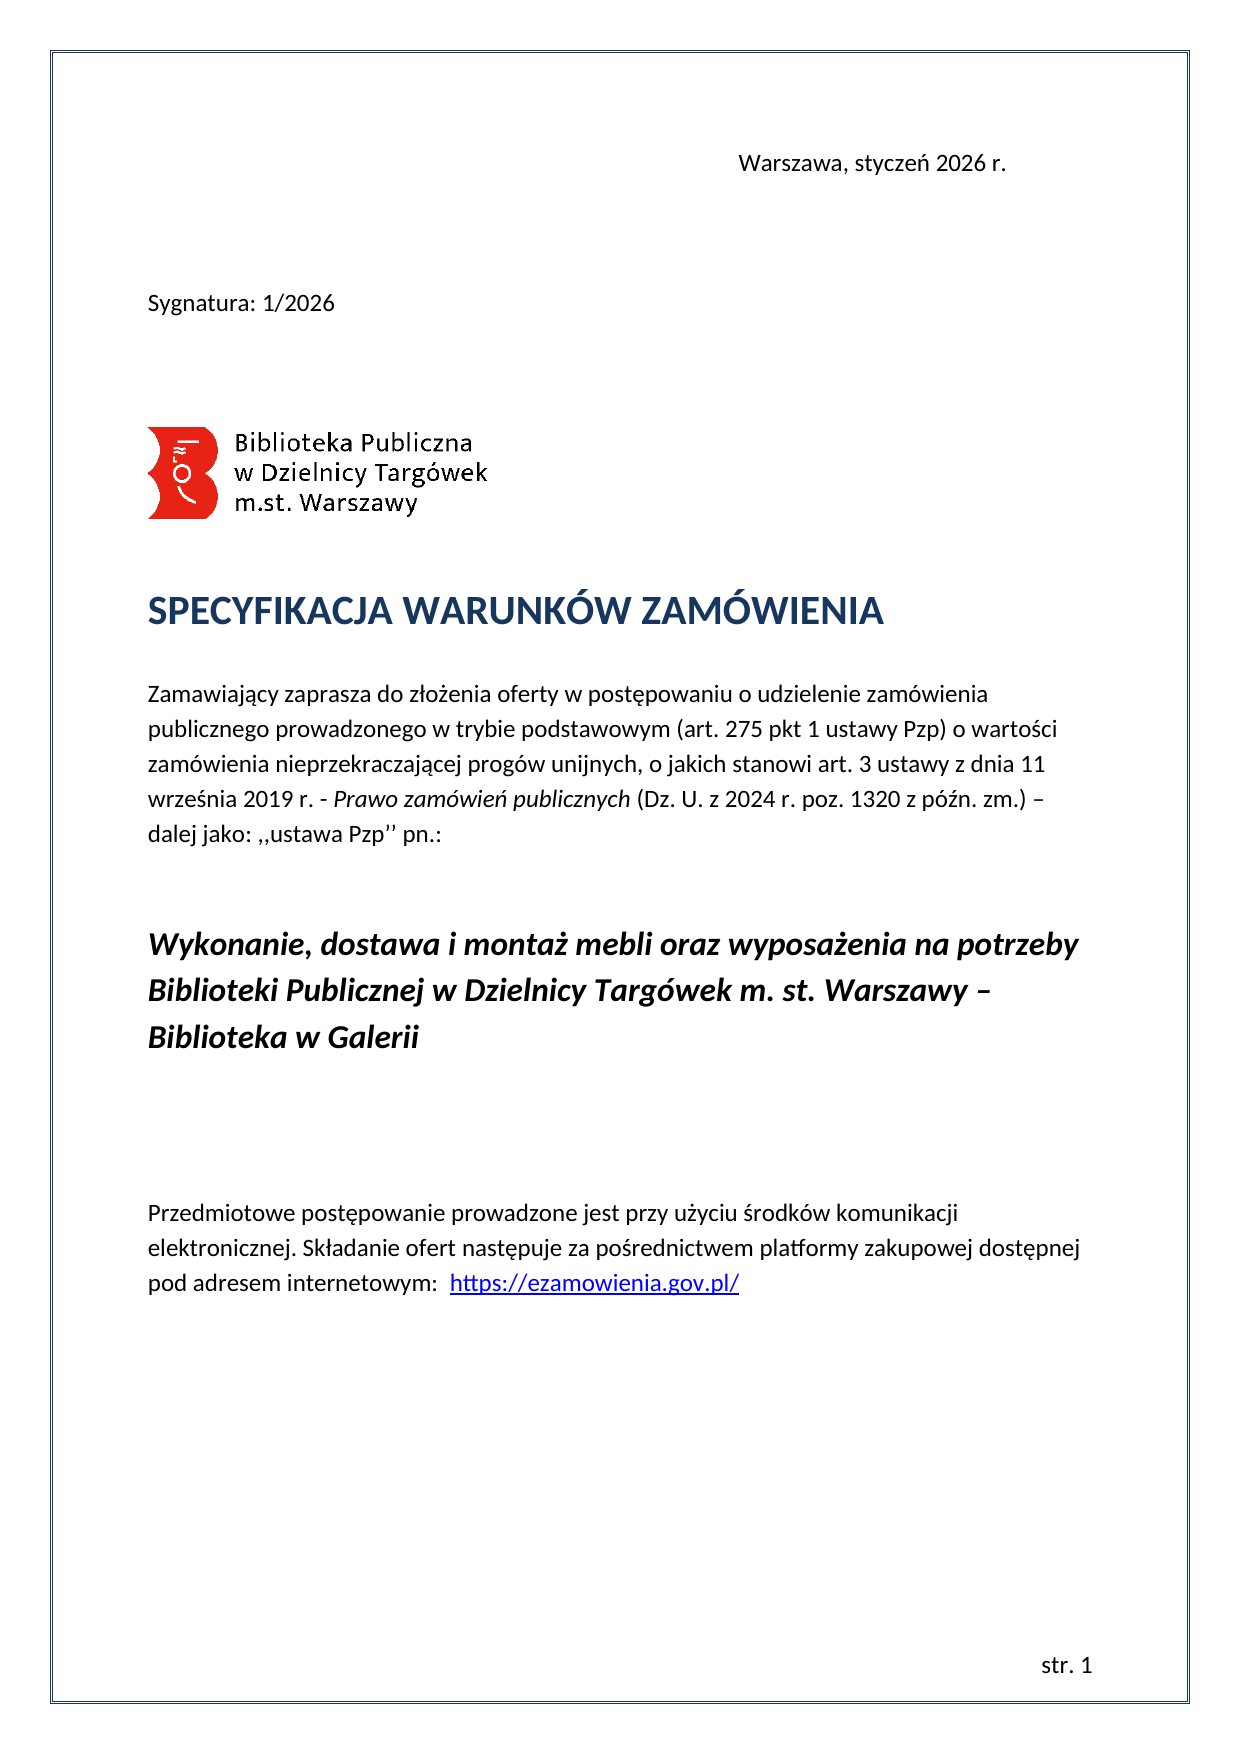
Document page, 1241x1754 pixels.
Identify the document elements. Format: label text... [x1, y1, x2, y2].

text SPECYFIKACJA WARUNKÓW ZAMÓWIENIA [148, 584, 1093, 635]
text Zamawiający zaprasza do złożenia oferty w postępowaniu o udzielenie zamówienia publicznego prowadzonego w trybie podstawowym (art. 275 pkt 1 ustawy Pzp) o wartości zamówienia nieprzekraczającej progów unijnych, o jakich stanowi art. 3 ustawy z dnia 11 września 2019 r. - Prawo zamówień publicznych (Dz. U. z 2024 r. poz. 1320 z późn. zm.) – dalej jako: ,,ustawa Pzp’’ pn.: [148, 678, 1093, 848]
text Warszawa, styczeń 2026 r. [738, 148, 1093, 178]
picture [147, 427, 488, 519]
text Przedmiotowe postępowanie prowadzone jest przy użyciu środków komunikacji elektronicznej. Składanie ofert następuje za pośrednictwem platformy zakupowej dostępnej pod adresem internetowym: https://ezamowienia.gov.pl/ [148, 1197, 1093, 1298]
text Wykonanie, dostawa i montaż mebli oraz wyposażenia na potrzeby Biblioteki Publicznej w Dzielnicy Targówek m. st. Warszawy – Biblioteka w Galerii [148, 923, 1093, 1057]
text Sygnatura: 1/2026 [148, 288, 1093, 318]
